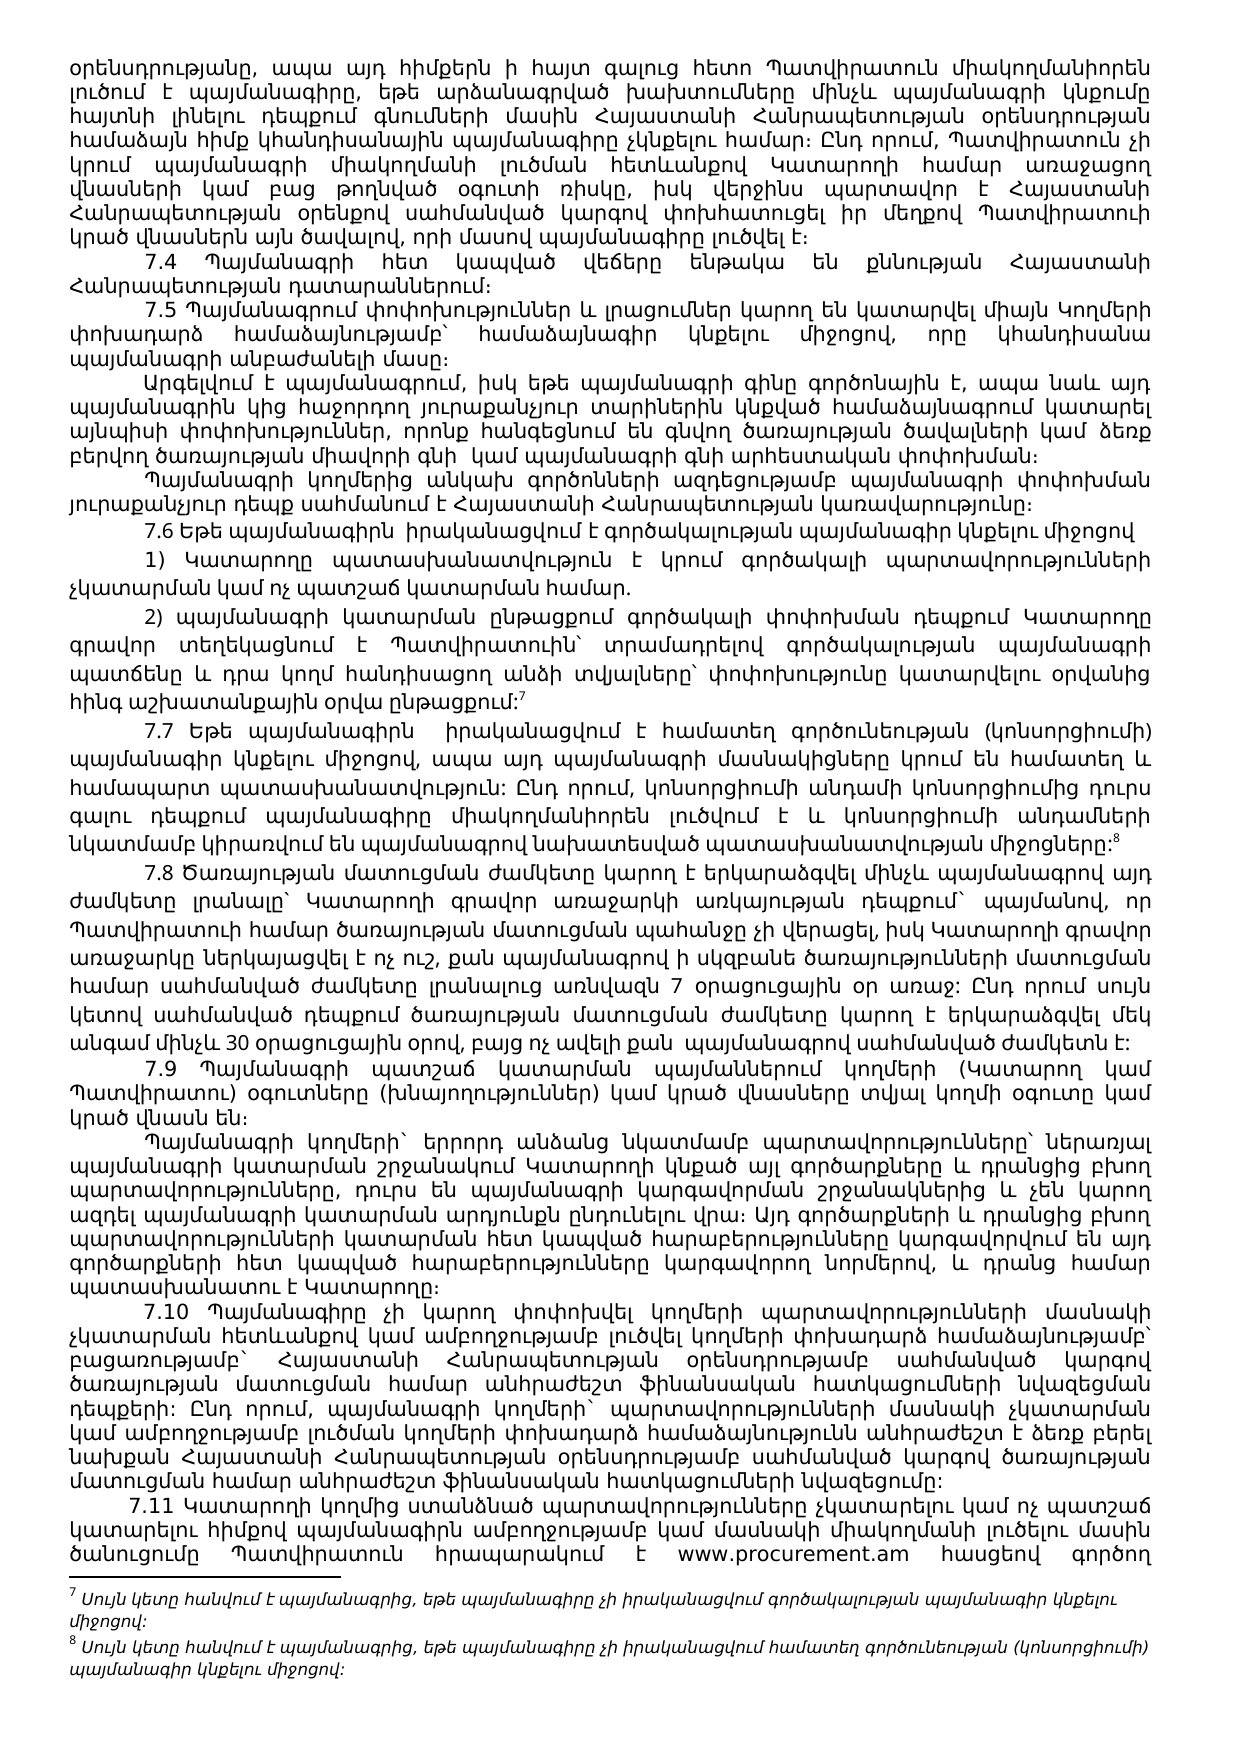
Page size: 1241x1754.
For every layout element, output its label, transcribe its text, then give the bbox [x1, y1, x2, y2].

text 7.6 Եթե պայմանագիրն իրականացվում է գործակալության պայմանագիր կնքելու միջոցով [69, 517, 1152, 545]
text 7.5 Պայմանագրում փոփոխություններ և լրացումներ կարող են կատարվել միայն Կողմերի փոխադարձ համաձայնությամբ՝ համաձայնագիր կնքելու միջոցով, որը կհանդիսանա պայմանագրի անբաժանելի մասը։ [69, 298, 1152, 371]
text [69, 1494, 1152, 1567]
text 7.4 Պայմանագրի հետ կապված վեճերը ենթակա են քննության Հայաստանի Հանրապետության դատարաններում։ [69, 250, 1152, 298]
text Արգելվում է պայմանագրում, իսկ եթե պայմանագրի գինը գործոնային է, ապա նաև այդ պայմանագրին կից հաջորդող յուրաքանչյուր տարիներին կնքված համաձայնագրում կատարել այնպիսի փոփոխություններ, որոնք հանգեցնում են գնվող ծառայության ծավալների կամ ձեռք բերվող ծառայության միավորի գնի կամ պայմանագրի գնի արհեստական փոփոխման։ [69, 371, 1152, 468]
text 1) Կատարողը պատասխանատվություն է կրում գործակալի պարտավորությունների չկատարման կամ ոչ պատշաճ կատարման համար. [69, 545, 1152, 602]
text Պայմանագրի կողմերի` երրորդ անձանց նկատմամբ պարտավորությունները՝ ներառյալ պայմանագրի կատարման շրջանակում Կատարողի կնքած այլ գործարքները և դրանցից բխող պարտավորությունները, դուրս են պայմանագրի կարգավորման շրջանակներից և չեն կարող ազդել պայմանագրի կատարման արդյունքն ընդունելու վրա։ Այդ գործարքների և դրանցից բխող պարտավորությունների կատարման հետ կապված հարաբերությունները կարգավորվում են այդ գործարքների հետ կապված հարաբերությունները կարգավորող նորմերով, և դրանց համար պատասխանատու է Կատարողը։ [69, 1130, 1152, 1300]
text Պայմանագրի կողմերից անկախ գործոնների ազդեցությամբ պայմանագրի փոփոխման յուրաքանչյուր դեպք սահմանում է Հայաստանի Հանրապետության կառավարությունը։ [69, 468, 1152, 517]
text 2) պայմանագրի կատարման ընթացքում գործակալի փոփոխման դեպքում Կատարողը գրավոր տեղեկացնում է Պատվիրատուին՝ տրամադրելով գործակալության պայմանագրի պատճենը և դրա կողմ հանդիսացող անձի տվյալները՝ փոփոխությունը կատարվելու օրվանից հինգ աշխատանքային օրվա ընթացքում: [69, 602, 1152, 716]
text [69, 56, 1152, 250]
text 7.9 Պայմանագրի պատշաճ կատարման պայմաններում կողմերի (Կատարող կամ Պատվիրատու) օգուտները (խնայողություններ) կամ կրած վնասները տվյալ կողմի օգուտը կամ կրած վնասն են։ [69, 1057, 1152, 1130]
text 7.8 Ծառայության մատուցման ժամկետը կարող է երկարաձգվել մինչև պայմանագրով այդ ժամկետը լրանալը` Կատարողի գրավոր առաջարկի առկայության դեպքում` պայմանով, որ Պատվիրատուի համար ծառայության մատուցման պահանջը չի վերացել, իսկ Կատարողի գրավոր առաջարկը ներկայացվել է ոչ ուշ, քան պայմանագրով ի սկզբանե ծառայությունների մատուցման համար սահմանված ժամկետը լրանալուց առնվազն 7 օրացուցային օր առաջ: Ընդ որում սույն կետով սահմանված դեպքում ծառայության մատուցման ժամկետը կարող է երկարաձգվել մեկ անգամ մինչև 30 օրացուցային օրով, բայց ոչ ավելի քան պայմանագրով սահմանված ժամկետն է: [69, 858, 1152, 1057]
text 7.10 Պայմանագիրը չի կարող փոփոխվել կողմերի պարտավորությունների մասնակի չկատարման հետևանքով կամ ամբողջությամբ լուծվել կողմերի փոխադարձ համաձայնությամբ՝ բացառությամբ` Հայաստանի Հանրապետության օրենսդրությամբ սահմանված կարգով ծառայության մատուցման համար անհրաժեշտ ֆինանսական հատկացումների նվազեցման դեպքերի: Ընդ որում, պայմանագրի կողմերի` պարտավորությունների մասնակի չկատարման կամ ամբողջությամբ լուծման կողմերի փոխադարձ համաձայնությունն անհրաժեշտ է ձեռք բերել նախքան Հայաստանի Հանրապետության օրենսդրությամբ սահմանված կարգով ծառայության մատուցման համար անհրաժեշտ ֆինանսական հատկացումների նվազեցումը: [69, 1300, 1152, 1494]
text 7.7 Եթե պայմանագիրն իրականացվում է համատեղ գործունեության (կոնսորցիումի) պայմանագիր կնքելու միջոցով, ապա այդ պայմանագրի մասնակիցները կրում են համատեղ և համապարտ պատասխանատվություն: Ընդ որում, կոնսորցիումի անդամի կոնսորցիումից դուրս գալու դեպքում պայմանագիրը միակողմանիորեն լուծվում է և կոնսորցիումի անդամների նկատմամբ կիրառվում են պայմանագրով նախատեսված պատասխանատվության միջոցները: [69, 716, 1152, 858]
